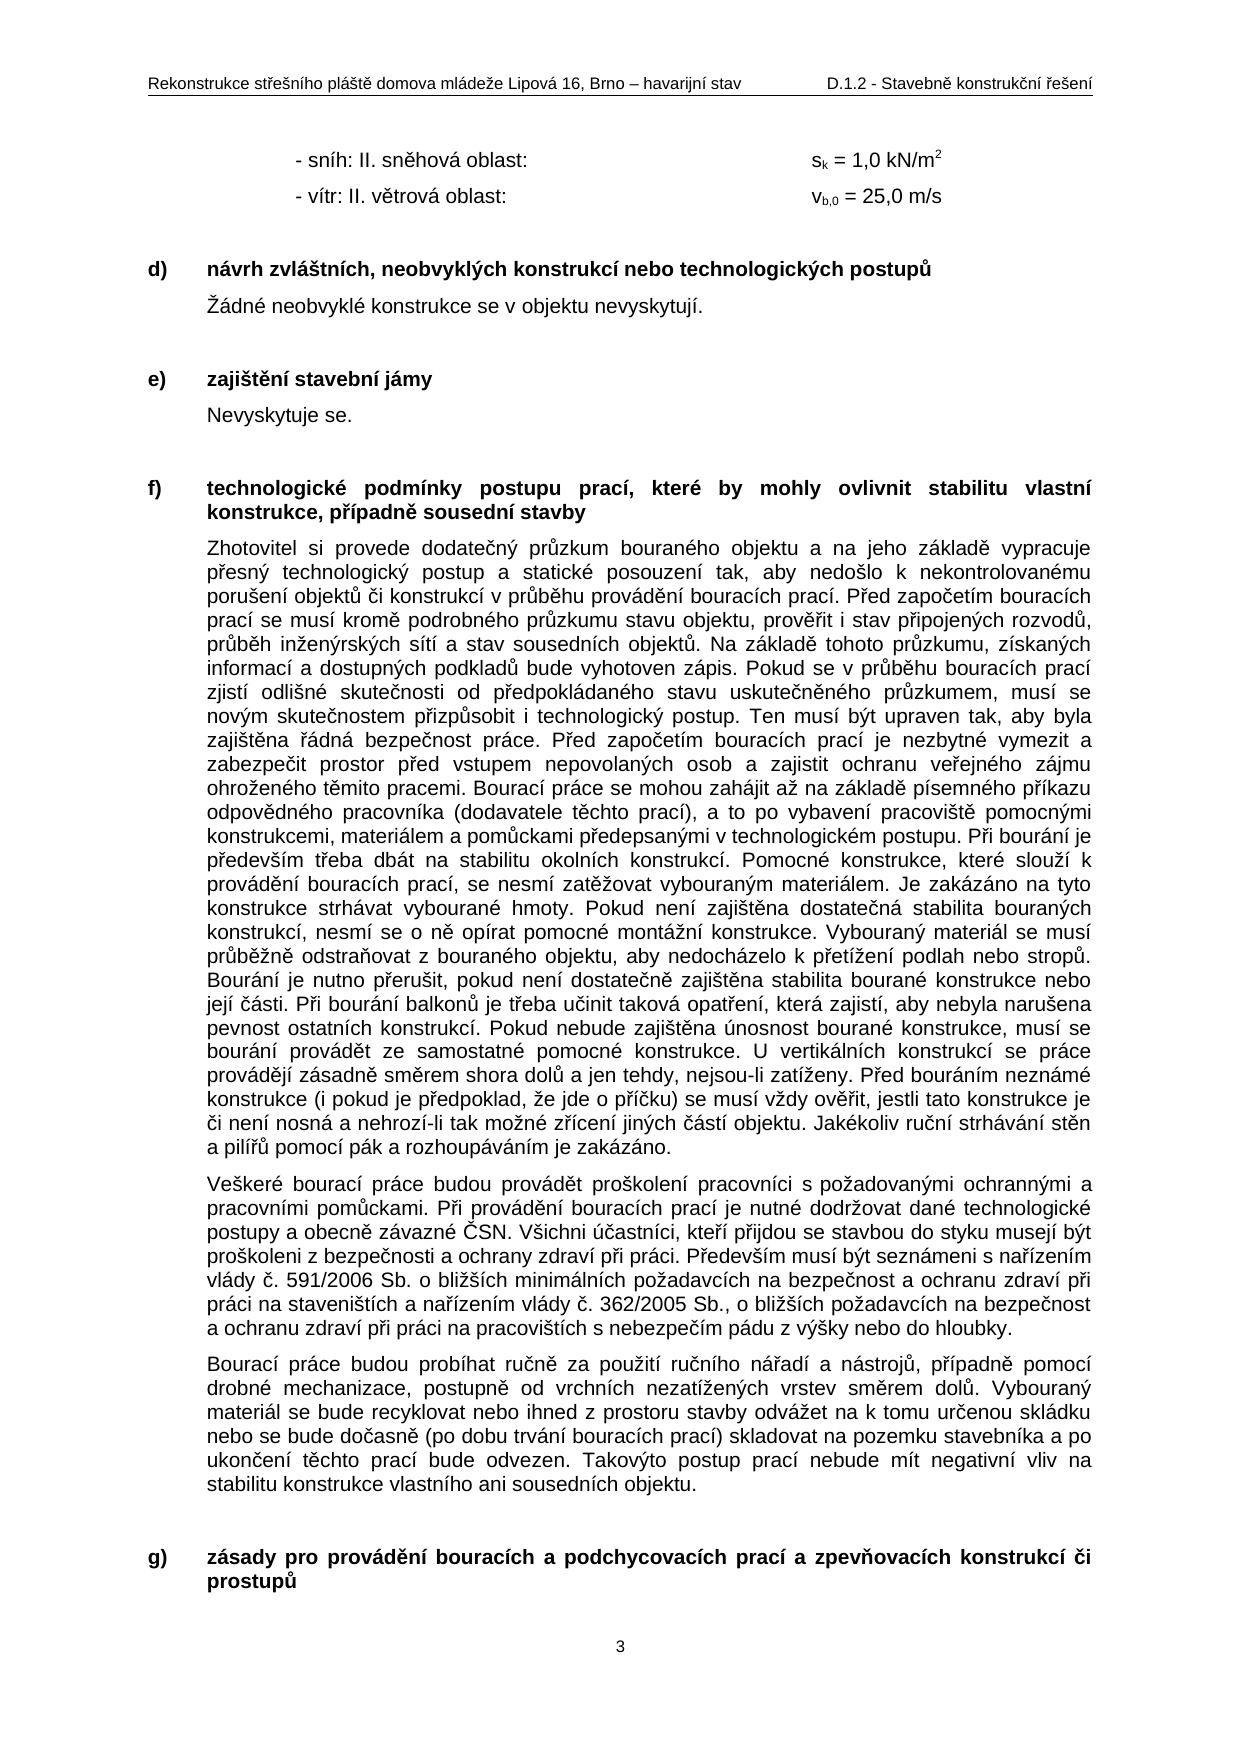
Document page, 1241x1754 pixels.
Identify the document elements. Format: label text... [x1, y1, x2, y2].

subtitle návrh zvláštních, neobvyklých konstrukcí nebo technologických postupů [148, 257, 1093, 281]
text Nevyskytuje se. [207, 403, 1093, 427]
text Bourací práce budou probíhat ručně za použití ručního nářadí a nástrojů, případně pomocí drobné mechanizace, postupně od vrchních nezatížených vrstev směrem dolů. Vybouraný materiál se bude recyklovat nebo ihned z prostoru stavby odvážet na k tomu určenou skládku nebo se bude dočasně (po dobu trvání bouracích prací) skladovat na pozemku stavebníka a po ukončení těchto prací bude odvezen. Takovýto postup prací nebude mít negativní vliv na stabilitu konstrukce vlastního ani sousedních objektu. [207, 1352, 1093, 1496]
text - sníh: II. sněhová oblast: sk = 1,0 kN/m2 [207, 148, 1093, 172]
subtitle zásady pro provádění bouracích a podchycovacích prací a zpevňovacích konstrukcí či prostupů [148, 1544, 1093, 1592]
subtitle zajištění stavební jámy [148, 366, 1093, 390]
text - vítr: II. větrová oblast: vb,0 = 25,0 m/s [207, 184, 1093, 208]
text Žádné neobvyklé konstrukce se v objektu nevyskytují. [207, 293, 1093, 317]
subtitle technologické podmínky postupu prací, které by mohly ovlivnit stabilitu vlastní konstrukce, případně sousední stavby [148, 476, 1093, 524]
text Zhotovitel si provede dodatečný průzkum bouraného objektu a na jeho základě vypracuje přesný technologický postup a statické posouzení tak, aby nedošlo k nekontrolovanému porušení objektů či konstrukcí v průběhu provádění bouracích prací. Před započetím bouracích prací se musí kromě podrobného průzkumu stavu objektu, prověřit i stav připojených rozvodů, průběh inženýrských sítí a stav sousedních objektů. Na základě tohoto průzkumu, získaných informací a dostupných podkladů bude vyhotoven zápis. Pokud se v průběhu bouracích prací zjistí odlišné skutečnosti od předpokládaného stavu uskutečněného průzkumem, musí se novým skutečnostem přizpůsobit i technologický postup. Ten musí být upraven tak, aby byla zajištěna řádná bezpečnost práce. Před započetím bouracích prací je nezbytné vymezit a zabezpečit prostor před vstupem nepovolaných osob a zajistit ochranu veřejného zájmu ohroženého těmito pracemi. Bourací práce se mohou zahájit až na základě písemného příkazu odpovědného pracovníka (dodavatele těchto prací), a to po vybavení pracoviště pomocnými konstrukcemi, materiálem a pomůckami předepsanými v technologickém postupu. Při bourání je především třeba dbát na stabilitu okolních konstrukcí. Pomocné konstrukce, které slouží k provádění bouracích prací, se nesmí zatěžovat vybouraným materiálem. Je zakázáno na tyto konstrukce strhávat vybourané hmoty. Pokud není zajištěna dostatečná stabilita bouraných konstrukcí, nesmí se o ně opírat pomocné montážní konstrukce. Vybouraný materiál se musí průběžně odstraňovat z bouraného objektu, aby nedocházelo k přetížení podlah nebo stropů. Bourání je nutno přerušit, pokud není dostatečně zajištěna stabilita bourané konstrukce nebo její části. Při bourání balkonů je třeba učinit taková opatření, která zajistí, aby nebyla narušena pevnost ostatních konstrukcí. Pokud nebude zajištěna únosnost bourané konstrukce, musí se bourání provádět ze samostatné pomocné konstrukce. U vertikálních konstrukcí se práce provádějí zásadně směrem shora dolů a jen tehdy, nejsou-li zatíženy. Před bouráním neznámé konstrukce (i pokud je předpoklad, že jde o příčku) se musí vždy ověřit, jestli tato konstrukce je či není nosná a nehrozí-li tak možné zřícení jiných částí objektu. Jakékoliv ruční strhávání stěn a pilířů pomocí pák a rozhoupáváním je zakázáno. [207, 536, 1093, 1159]
text Veškeré bourací práce budou provádět proškolení pracovníci s požadovanými ochrannými a pracovními pomůckami. Při provádění bouracích prací je nutné dodržovat dané technologické postupy a obecně závazné ČSN. Všichni účastníci, kteří přijdou se stavbou do styku musejí být proškoleni z bezpečnosti a ochrany zdraví při práci. Především musí být seznámeni s nařízením vlády č. 591/2006 Sb. o bližších minimálních požadavcích na bezpečnost a ochranu zdraví při práci na staveništích a nařízením vlády č. 362/2005 Sb., o bližších požadavcích na bezpečnost a ochranu zdraví při práci na pracovištích s nebezpečím pádu z výšky nebo do hloubky. [207, 1172, 1093, 1339]
